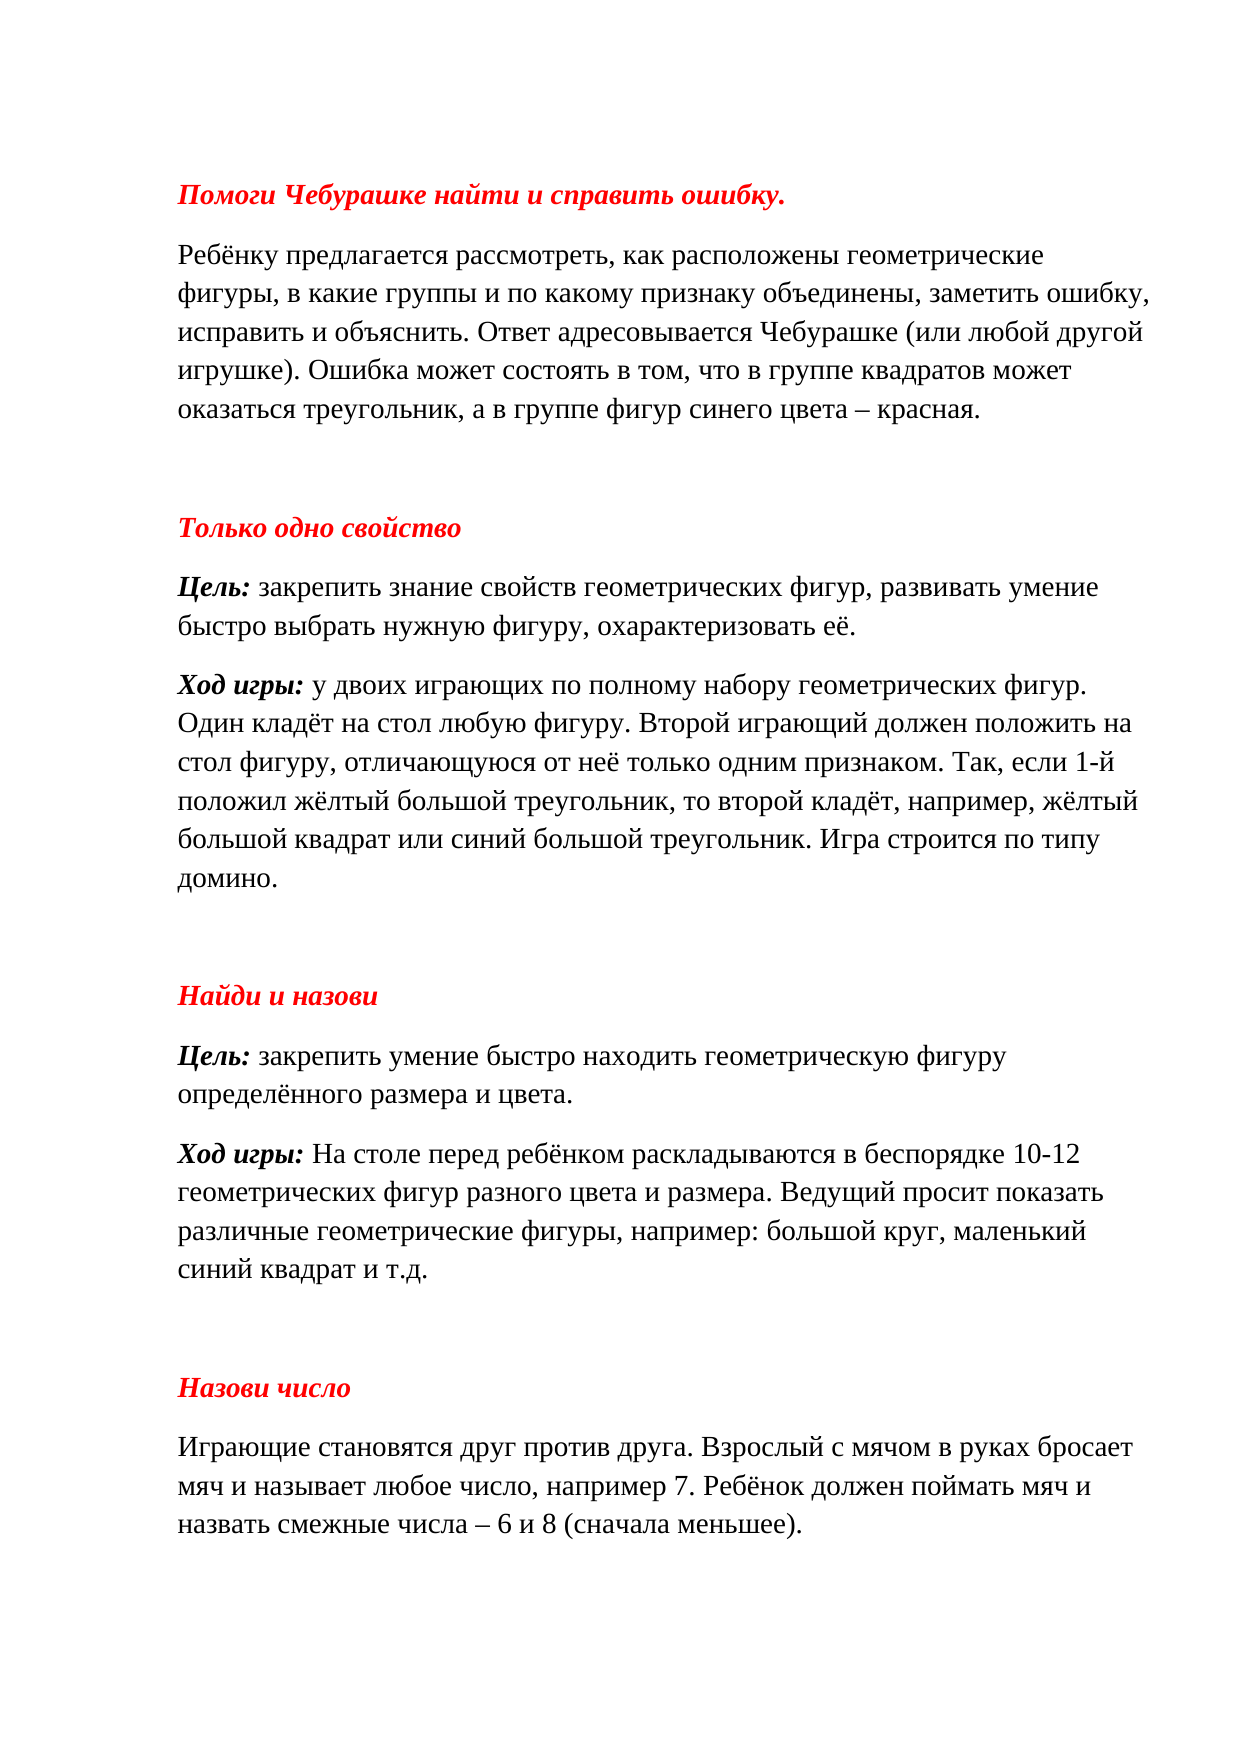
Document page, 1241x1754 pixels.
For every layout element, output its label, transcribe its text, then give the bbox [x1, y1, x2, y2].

text Цель: закрепить знание свойств геометрических фигур, развивать умение быстро выбрать нужную фигуру, охарактеризовать её. [177, 569, 1152, 641]
text Цель: закрепить умение быстро находить геометрическую фигуру определённого размера и цвета. [177, 1038, 1152, 1110]
text Ход игры: На столе перед ребёнком раскладываются в беспорядке 10-12 геометрических фигур разного цвета и размера. Ведущий просит показать различные геометрические фигуры, например: большой круг, маленький синий квадрат и т.д. [177, 1136, 1152, 1285]
text Найди и назови [177, 978, 1152, 1012]
text Ребёнку предлагается рассмотреть, как расположены геометрические фигуры, в какие группы и по какому признаку объединены, заметить ошибку, исправить и объяснить. Ответ адресовывается Чебурашке (или любой другой игрушке). Ошибка может состоять в том, что в группе квадратов может оказаться треугольник, а в группе фигур синего цвета – красная. [177, 237, 1152, 424]
text Помоги Чебурашке найти и справить ошибку. [177, 177, 1152, 211]
text Играющие становятся друг против друга. Взрослый с мячом в руках бросает мяч и называет любое число, например 7. Ребёнок должен поймать мяч и назвать смежные числа – 6 и 8 (сначала меньшее). [177, 1429, 1152, 1540]
text Назови число [177, 1370, 1152, 1404]
text Только одно свойство [177, 510, 1152, 543]
text Ход игры: у двоих играющих по полному набору геометрических фигур. Один кладёт на стол любую фигуру. Второй играющий должен положить на стол фигуру, отличающуюся от неё только одним признаком. Так, если 1-й положил жёлтый большой треугольник, то второй кладёт, например, жёлтый большой квадрат или синий большой треугольник. Игра строится по типу домино. [177, 667, 1152, 893]
